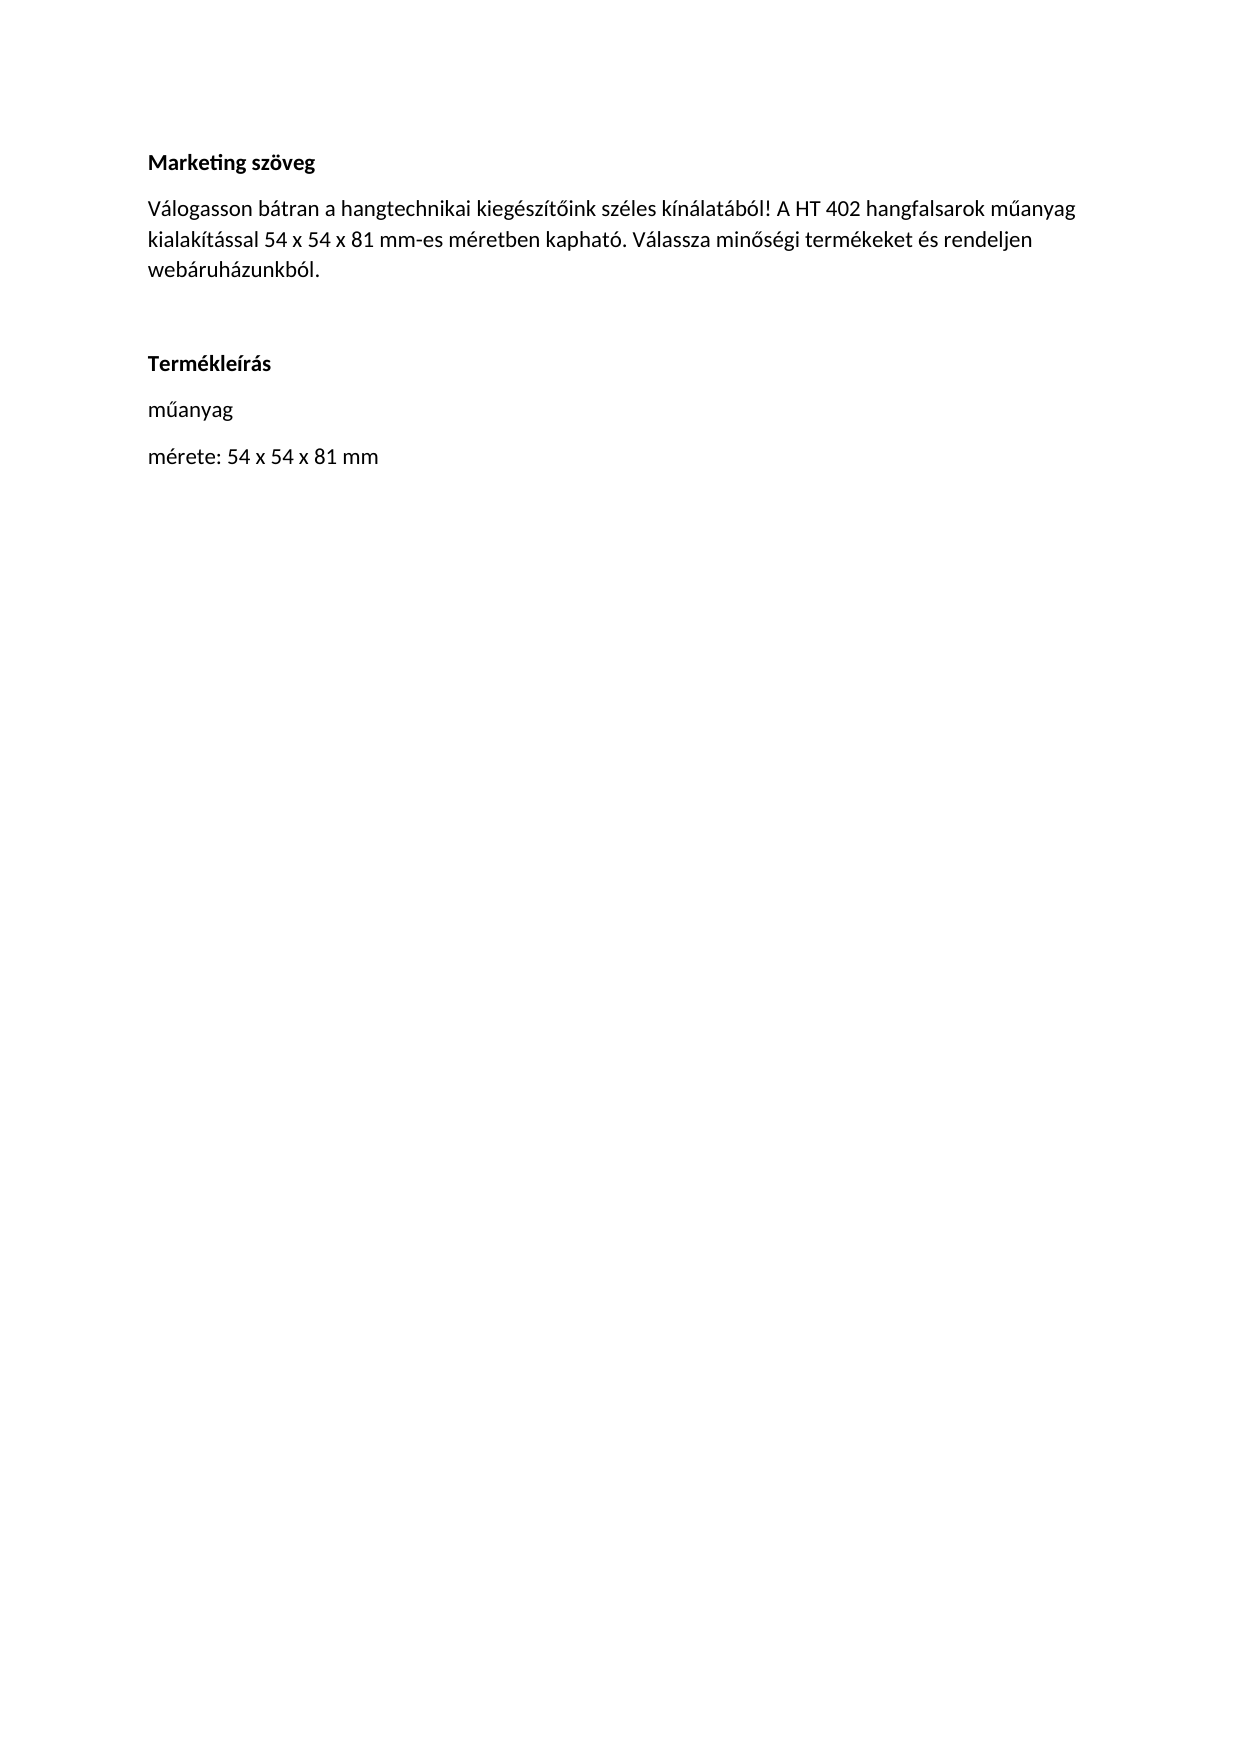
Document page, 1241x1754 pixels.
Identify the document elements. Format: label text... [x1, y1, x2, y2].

text műanyag [148, 396, 1093, 423]
text Válogasson bátran a hangtechnikai kiegészítőink széles kínálatából! A HT 402 hangfalsarok műanyag kialakítással 54 x 54 x 81 mm-es méretben kapható. Válassza minőségi termékeket és rendeljen webáruházunkból. [148, 194, 1093, 283]
text Marketing szöveg [148, 148, 1093, 176]
text mérete: 54 x 54 x 81 mm [148, 442, 1093, 470]
text Termékleírás [148, 349, 1093, 377]
